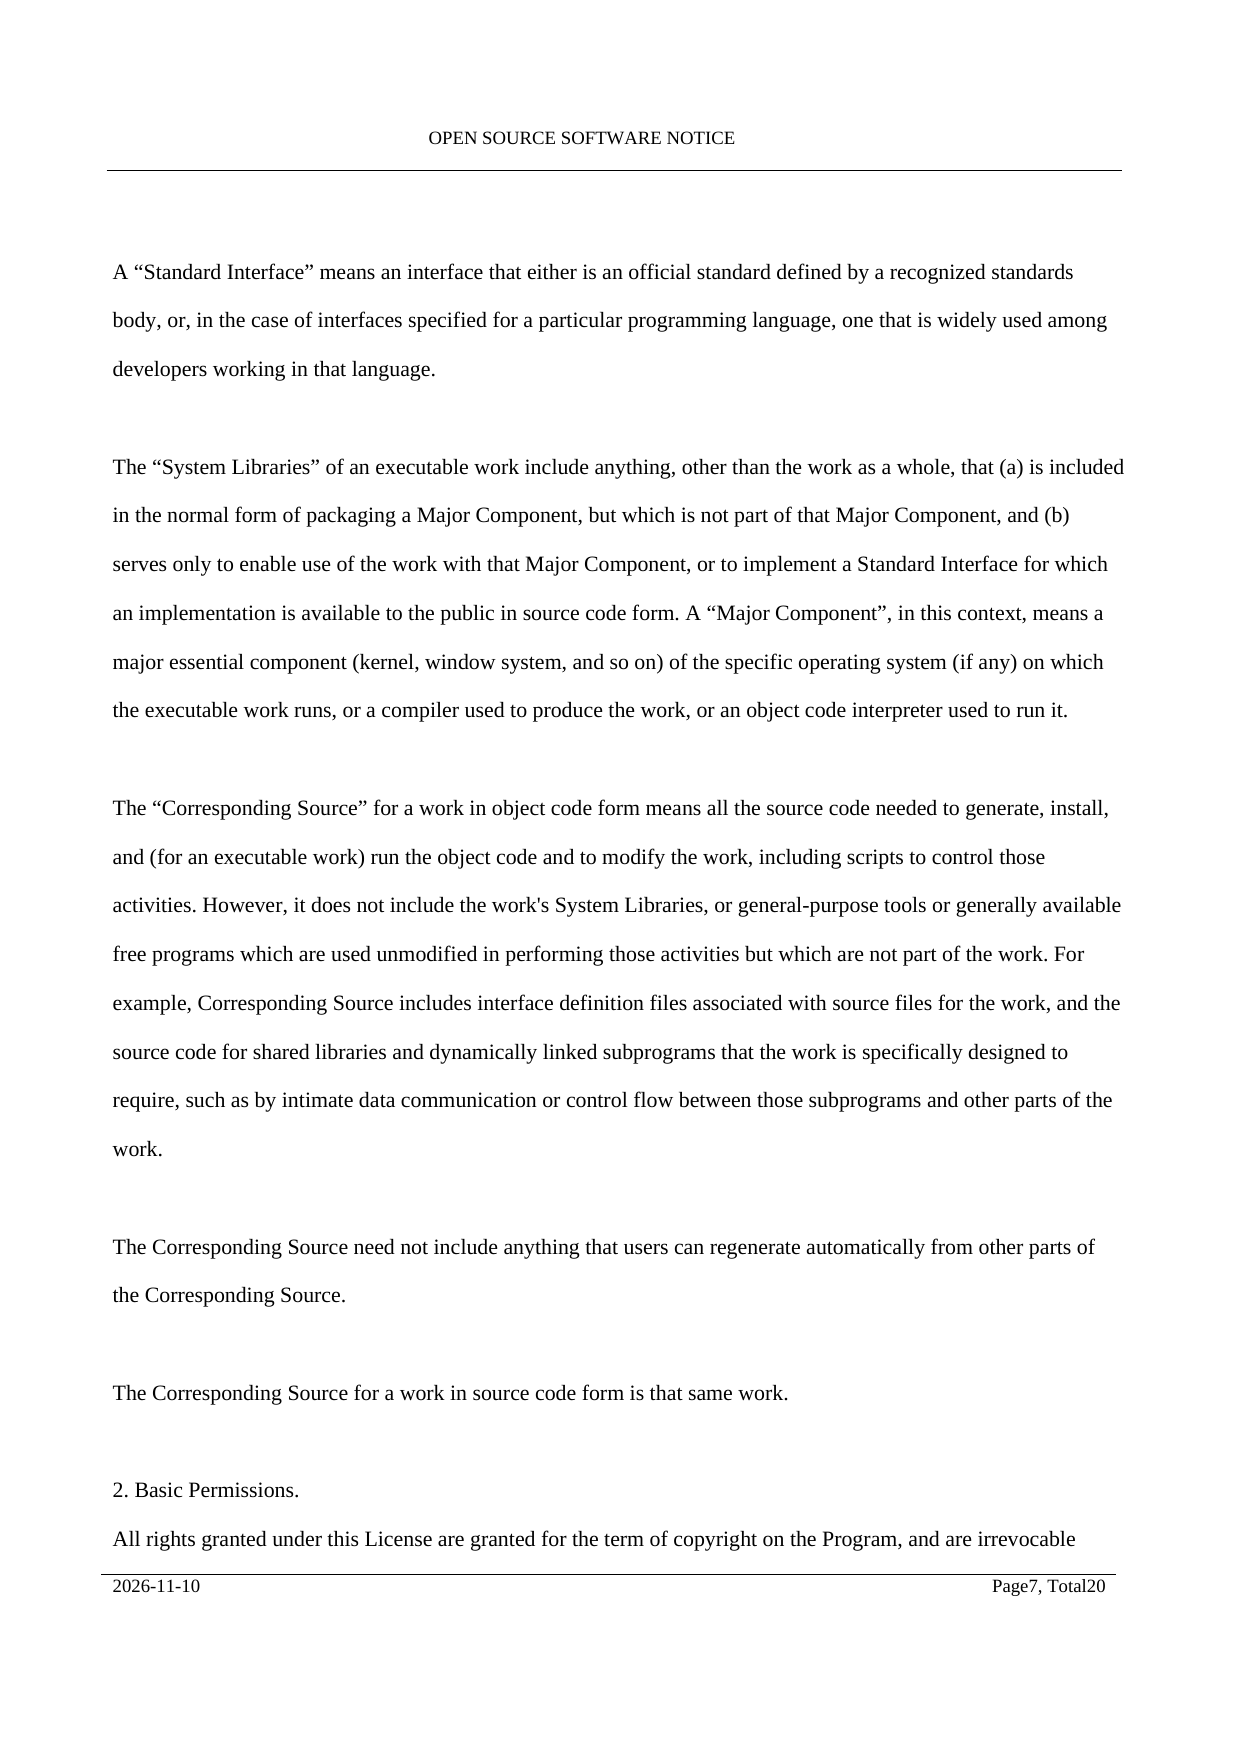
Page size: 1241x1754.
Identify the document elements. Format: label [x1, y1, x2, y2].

text [112, 206, 1128, 1555]
